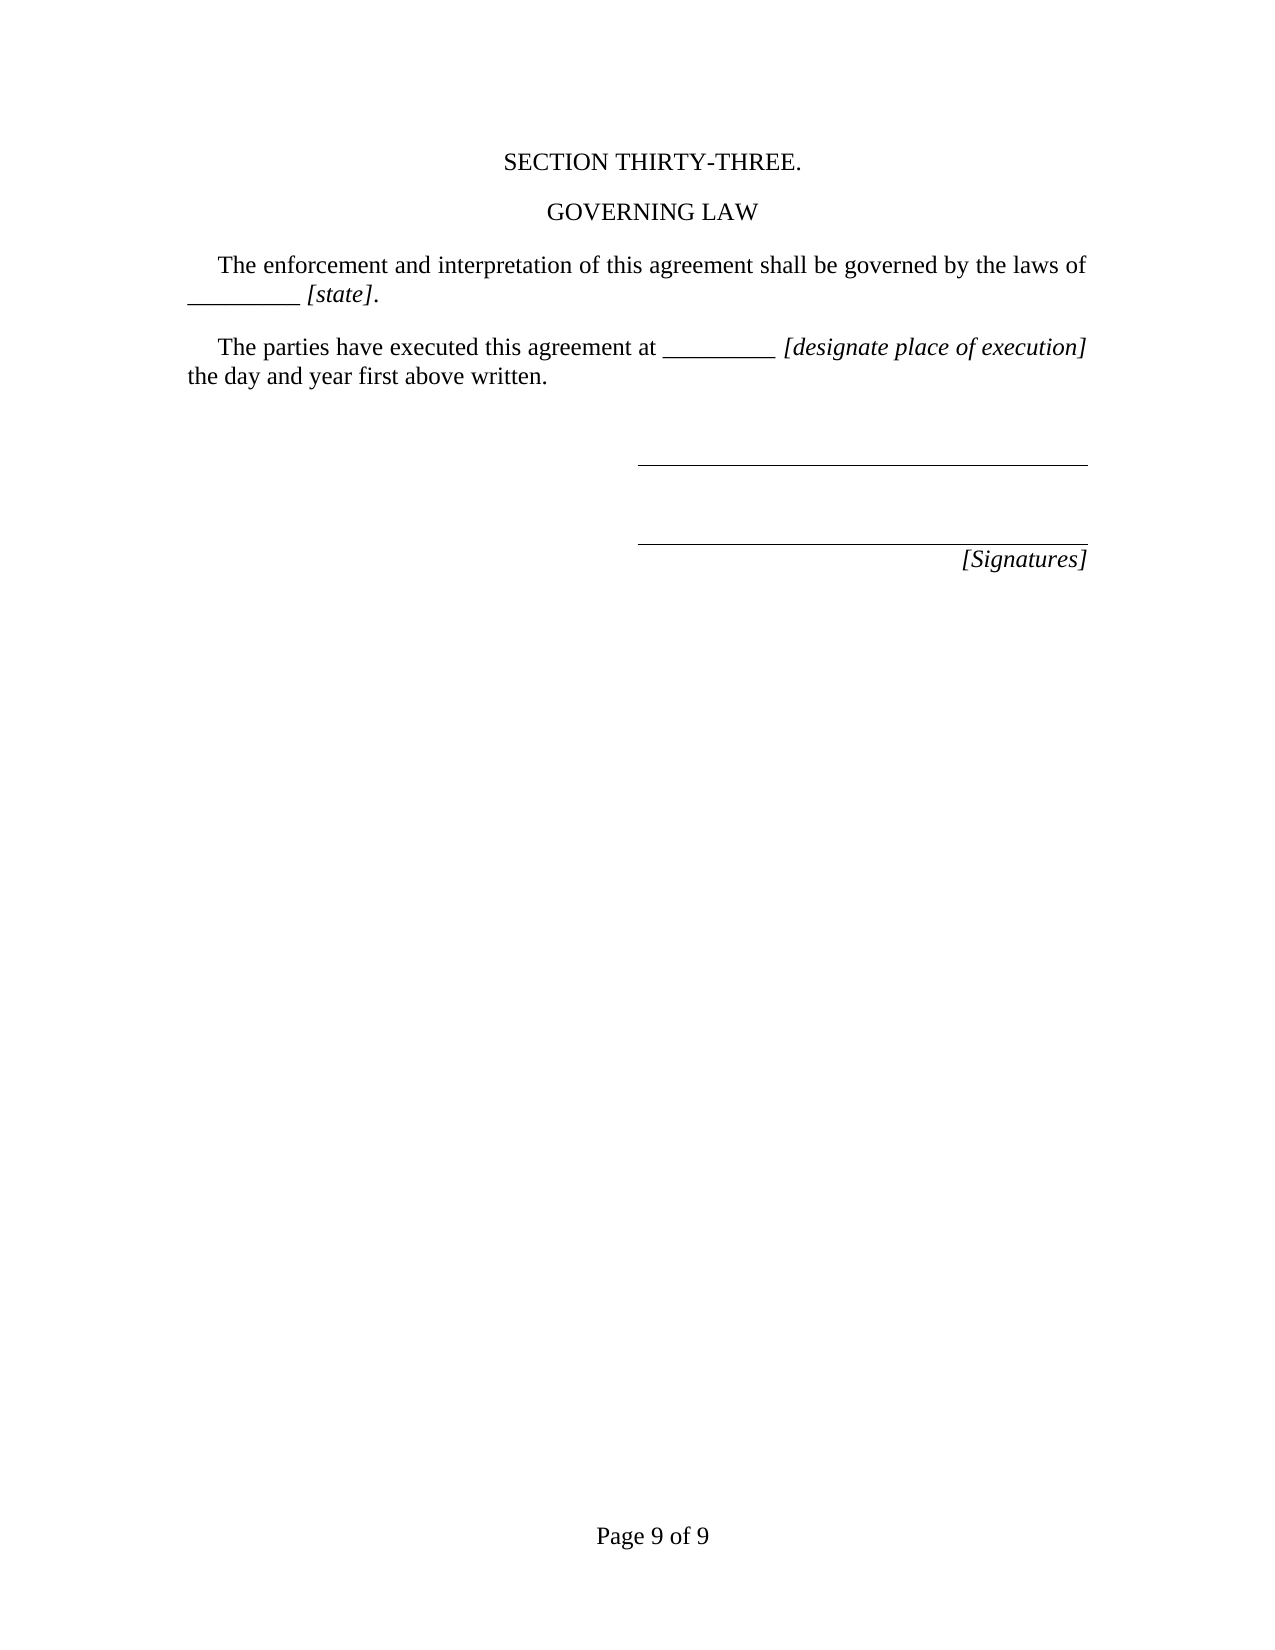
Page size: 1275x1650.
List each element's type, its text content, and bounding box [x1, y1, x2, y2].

subtitle GOVERNING LAW [187, 200, 1087, 225]
text The enforcement and interpretation of this agreement shall be governed by the laws of _________ [state]. [187, 250, 1087, 307]
text The parties have executed this agreement at _________ [designate place of execution] the day and year first above written. [187, 332, 1087, 390]
subtitle SECTION THIRTY-THREE. [187, 150, 1087, 175]
text [Signatures] [187, 547, 1087, 572]
